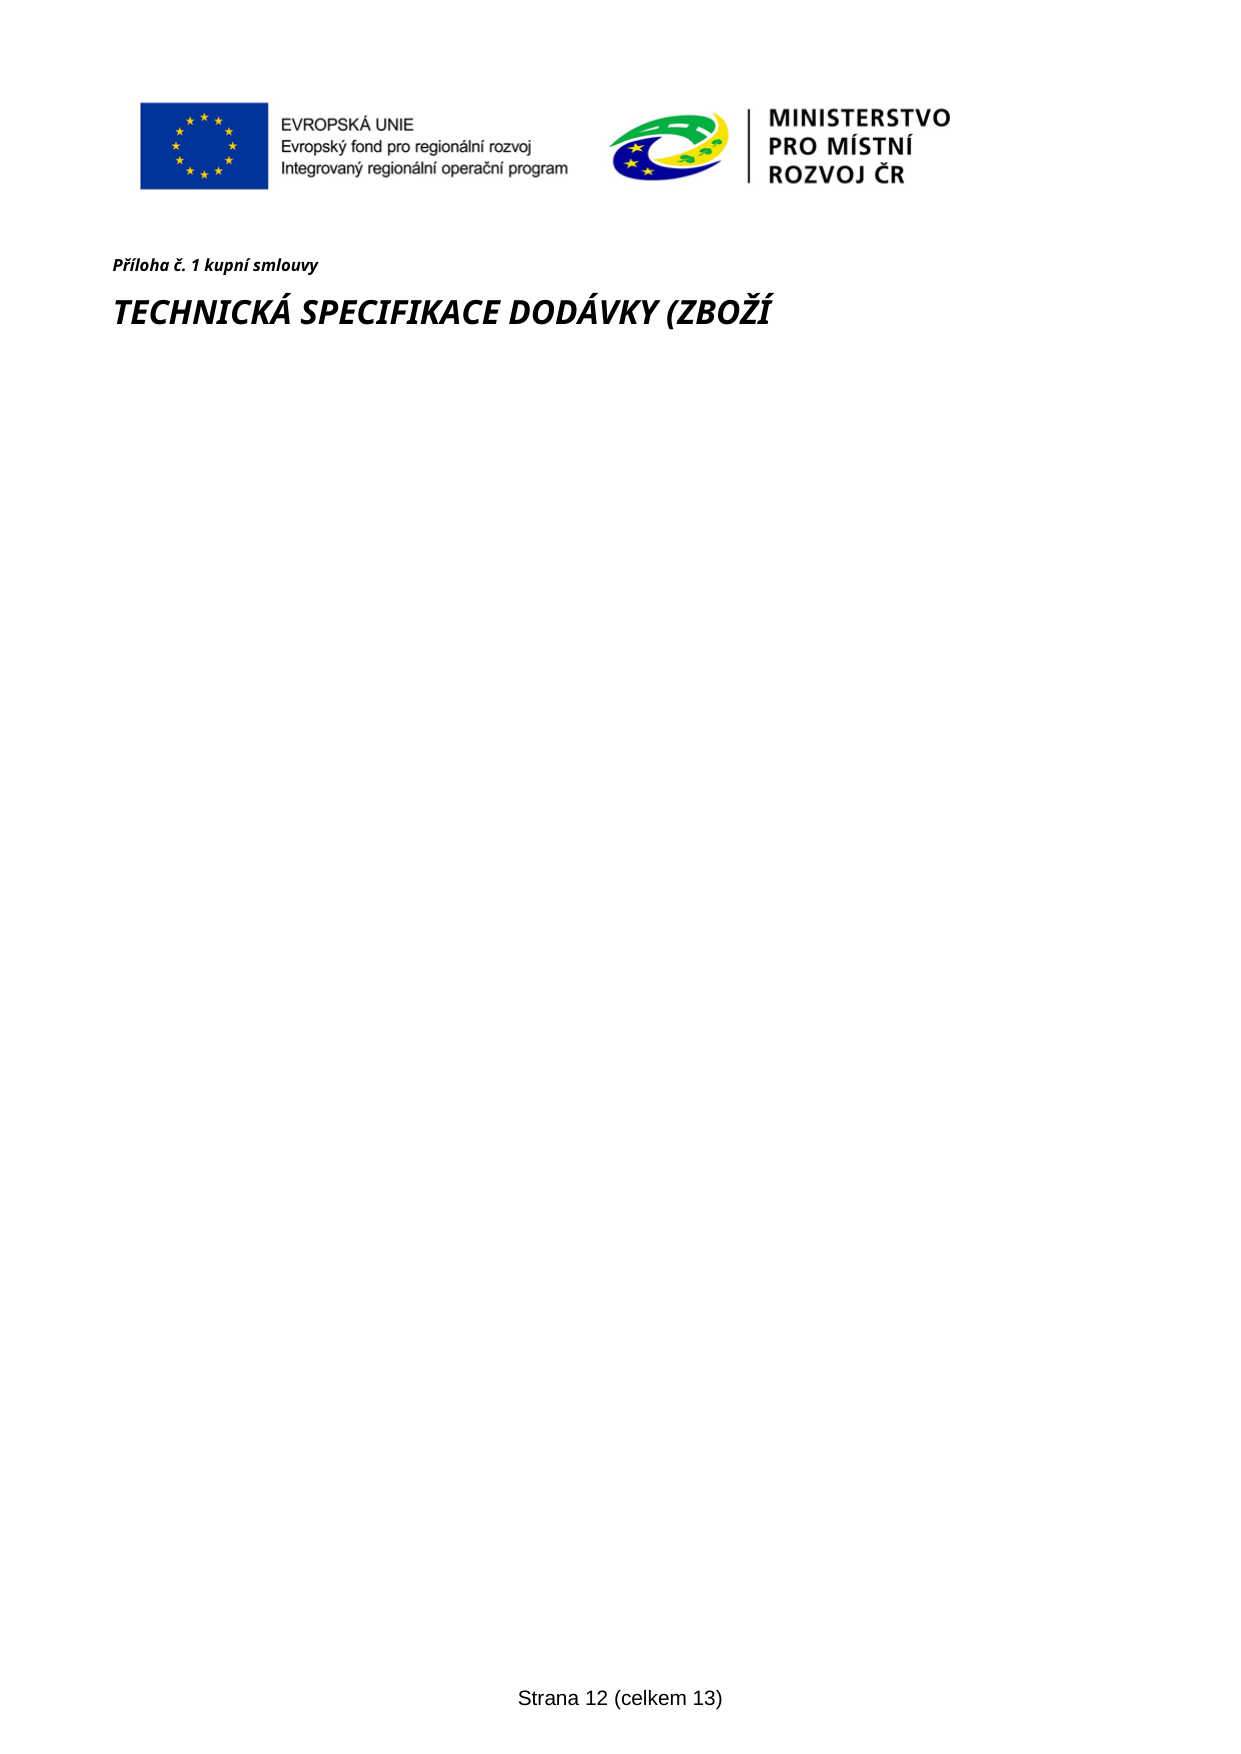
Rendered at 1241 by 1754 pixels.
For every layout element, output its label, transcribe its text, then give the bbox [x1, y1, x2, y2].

text Příloha č. 1 kupní smlouvy [112, 254, 1128, 277]
picture [112, 73, 978, 218]
text technická Specifikace dodávky (ZBOŽÍ [112, 289, 1128, 334]
